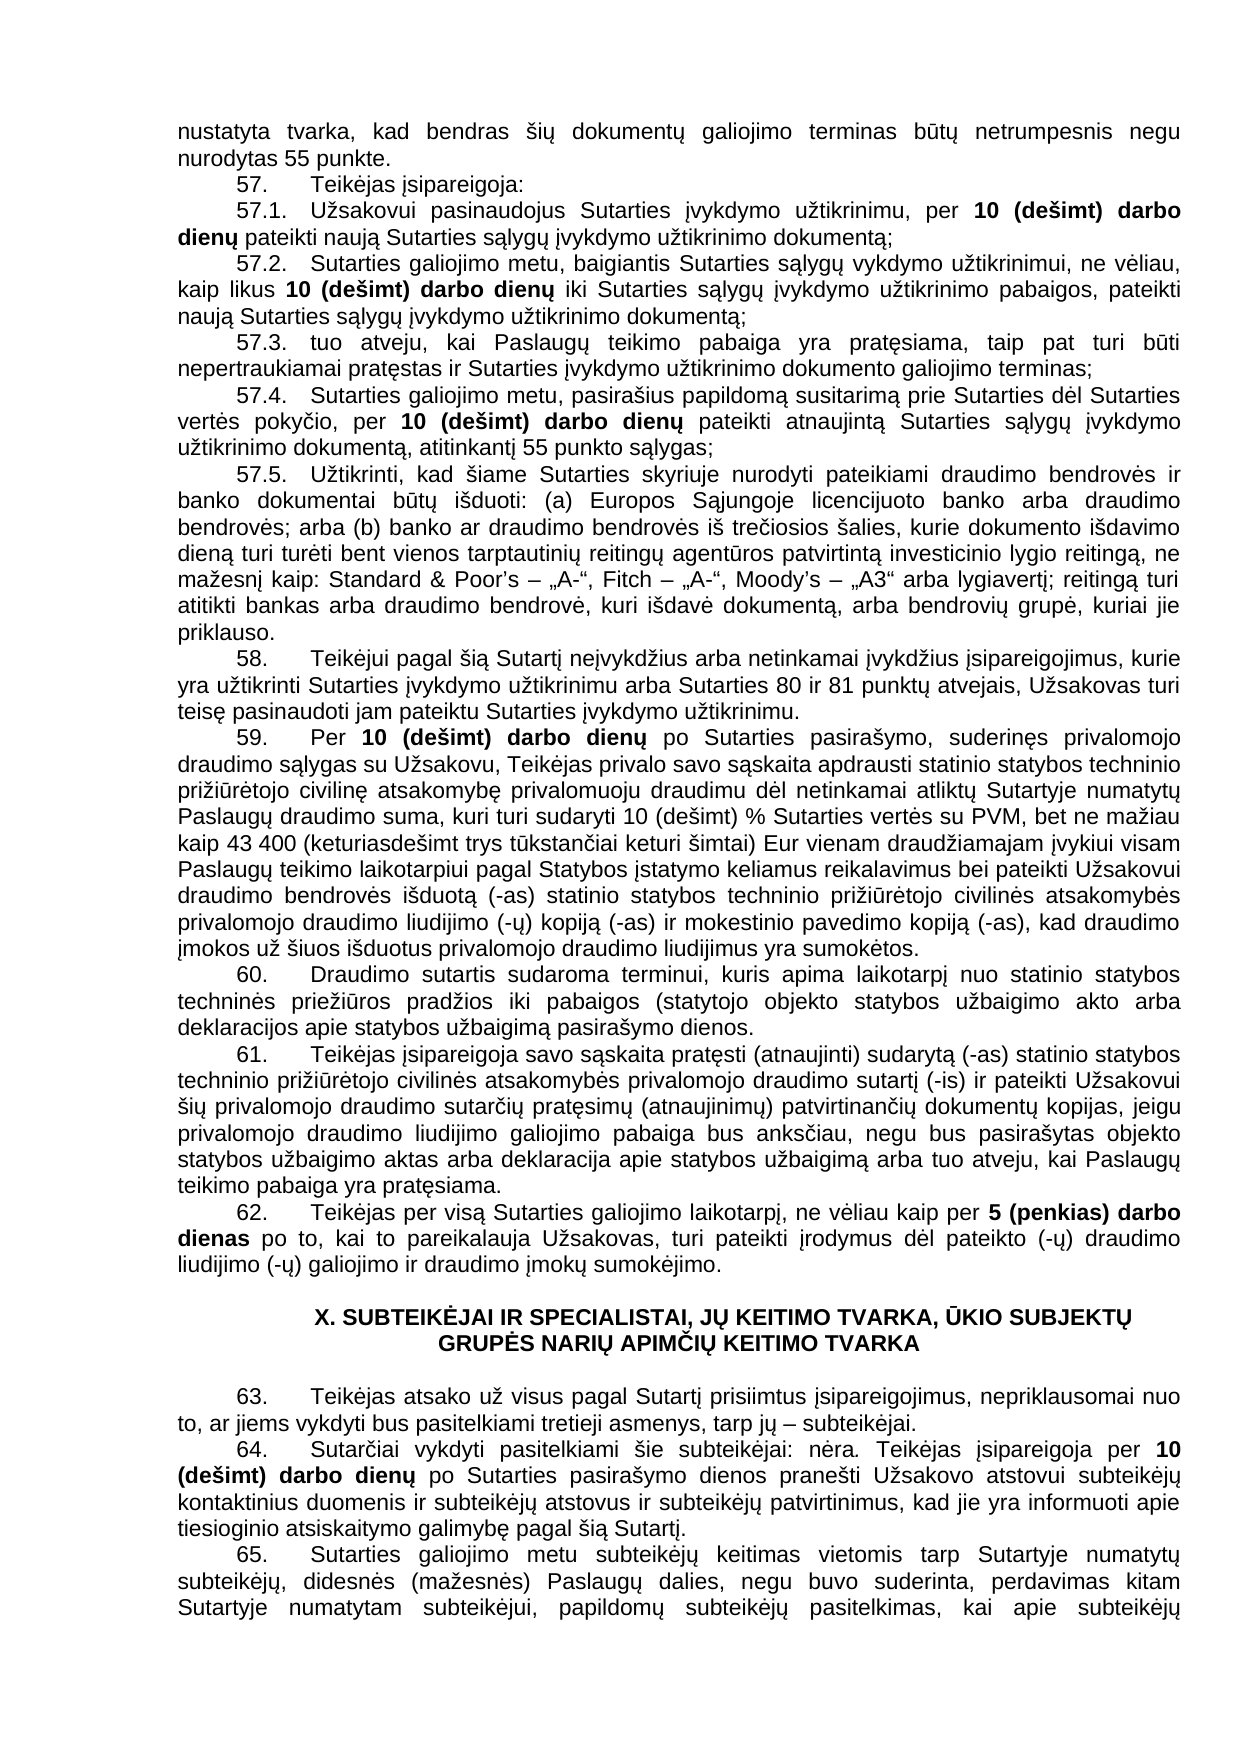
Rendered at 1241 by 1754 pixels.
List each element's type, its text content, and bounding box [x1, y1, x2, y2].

list Teikėjui pagal šią Sutartį neįvykdžius arba netinkamai įvykdžius įsipareigojimus, kurie yra užtikrinti Sutarties įvykdymo užtikrinimu arba Sutarties 80 ir 81 punktų atvejais, Užsakovas turi teisę pasinaudoti jam pateiktu Sutarties įvykdymo užtikrinimu. [177, 645, 1181, 724]
list Užsakovui pasinaudojus Sutarties įvykdymo užtikrinimu, per 10 (dešimt) darbo dienų pateikti naują Sutarties sąlygų įvykdymo užtikrinimo dokumentą; [177, 197, 1181, 250]
list Sutarčiai vykdyti pasitelkiami šie subteikėjai: nėra. Teikėjas įsipareigoja per 10 (dešimt) darbo dienų po Sutarties pasirašymo dienos pranešti Užsakovo atstovui subteikėjų kontaktinius duomenis ir subteikėjų atstovus ir subteikėjų patvirtinimus, kad jie yra informuoti apie tiesioginio atsiskaitymo galimybę pagal šią Sutartį. [177, 1436, 1181, 1541]
list Užtikrinti, kad šiame Sutarties skyriuje nurodyti pateikiami draudimo bendrovės ir banko dokumentai būtų išduoti: (a) Europos Sąjungoje licencijuoto banko arba draudimo bendrovės; arba (b) banko ar draudimo bendrovės iš trečiosios šalies, kurie dokumento išdavimo dieną turi turėti bent vienos tarptautinių reitingų agentūros patvirtintą investicinio lygio reitingą, ne mažesnį kaip: Standard & Poor’s – „A-“, Fitch – „A-“, Moody’s – „A3“ arba lygiavertį; reitingą turi atitikti bankas arba draudimo bendrovė, kuri išdavė dokumentą, arba bendrovių grupė, kuriai jie priklauso. [177, 461, 1181, 645]
list Teikėjas per visą Sutarties galiojimo laikotarpį, ne vėliau kaip per 5 (penkias) darbo dienas po to, kai to pareikalauja Užsakovas, turi pateikti įrodymus dėl pateikto (-ų) draudimo liudijimo (-ų) galiojimo ir draudimo įmokų sumokėjimo. [177, 1199, 1181, 1278]
list Teikėjas įsipareigoja: [177, 171, 1181, 197]
list tuo atveju, kai Paslaugų teikimo pabaiga yra pratęsiama, taip pat turi būti nepertraukiamai pratęstas ir Sutarties įvykdymo užtikrinimo dokumento galiojimo terminas; [177, 329, 1181, 382]
text X. SUBTEIKĖJAI IR SPECIALISTAI, JŲ KEITIMO TVARKA, ŪKIO SUBJEKTŲ GRUPĖS NARIŲ APIMČIŲ KEITIMO TVARKA [177, 1304, 1181, 1357]
list Sutarties galiojimo metu, pasirašius papildomą susitarimą prie Sutarties dėl Sutarties vertės pokyčio, per 10 (dešimt) darbo dienų pateikti atnaujintą Sutarties sąlygų įvykdymo užtikrinimo dokumentą, atitinkantį 55 punkto sąlygas; [177, 382, 1181, 461]
list Teikėjas atsako už visus pagal Sutartį prisiimtus įsipareigojimus, nepriklausomai nuo to, ar jiems vykdyti bus pasitelkiami tretieji asmenys, tarp jų – subteikėjai. [177, 1383, 1181, 1436]
list Sutarties galiojimo metu, baigiantis Sutarties sąlygų vykdymo užtikrinimui, ne vėliau, kaip likus 10 (dešimt) darbo dienų iki Sutarties sąlygų įvykdymo užtikrinimo pabaigos, pateikti naują Sutarties sąlygų įvykdymo užtikrinimo dokumentą; [177, 250, 1181, 329]
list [177, 1541, 1181, 1620]
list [177, 118, 1181, 171]
list Teikėjas įsipareigoja savo sąskaita pratęsti (atnaujinti) sudarytą (-as) statinio statybos techninio prižiūrėtojo civilinės atsakomybės privalomojo draudimo sutartį (-is) ir pateikti Užsakovui šių privalomojo draudimo sutarčių pratęsimų (atnaujinimų) patvirtinančių dokumentų kopijas, jeigu privalomojo draudimo liudijimo galiojimo pabaiga bus anksčiau, negu bus pasirašytas objekto statybos užbaigimo aktas arba deklaracija apie statybos užbaigimą arba tuo atveju, kai Paslaugų teikimo pabaiga yra pratęsiama. [177, 1041, 1181, 1199]
list Per 10 (dešimt) darbo dienų po Sutarties pasirašymo, suderinęs privalomojo draudimo sąlygas su Užsakovu, Teikėjas privalo savo sąskaita apdrausti statinio statybos techninio prižiūrėtojo civilinę atsakomybę privalomuoju draudimu dėl netinkamai atliktų Sutartyje numatytų Paslaugų draudimo suma, kuri turi sudaryti 10 (dešimt) % Sutarties vertės su PVM, bet ne mažiau kaip 43 400 (keturiasdešimt trys tūkstančiai keturi šimtai) Eur vienam draudžiamajam įvykiui visam Paslaugų teikimo laikotarpiui pagal Statybos įstatymo keliamus reikalavimus bei pateikti Užsakovui draudimo bendrovės išduotą (-as) statinio statybos techninio prižiūrėtojo civilinės atsakomybės privalomojo draudimo liudijimo (-ų) kopiją (-as) ir mokestinio pavedimo kopiją (-as), kad draudimo įmokos už šiuos išduotus privalomojo draudimo liudijimus yra sumokėtos. [177, 724, 1181, 961]
list Draudimo sutartis sudaroma terminui, kuris apima laikotarpį nuo statinio statybos techninės priežiūros pradžios iki pabaigos (statytojo objekto statybos užbaigimo akto arba deklaracijos apie statybos užbaigimą pasirašymo dienos. [177, 961, 1181, 1041]
